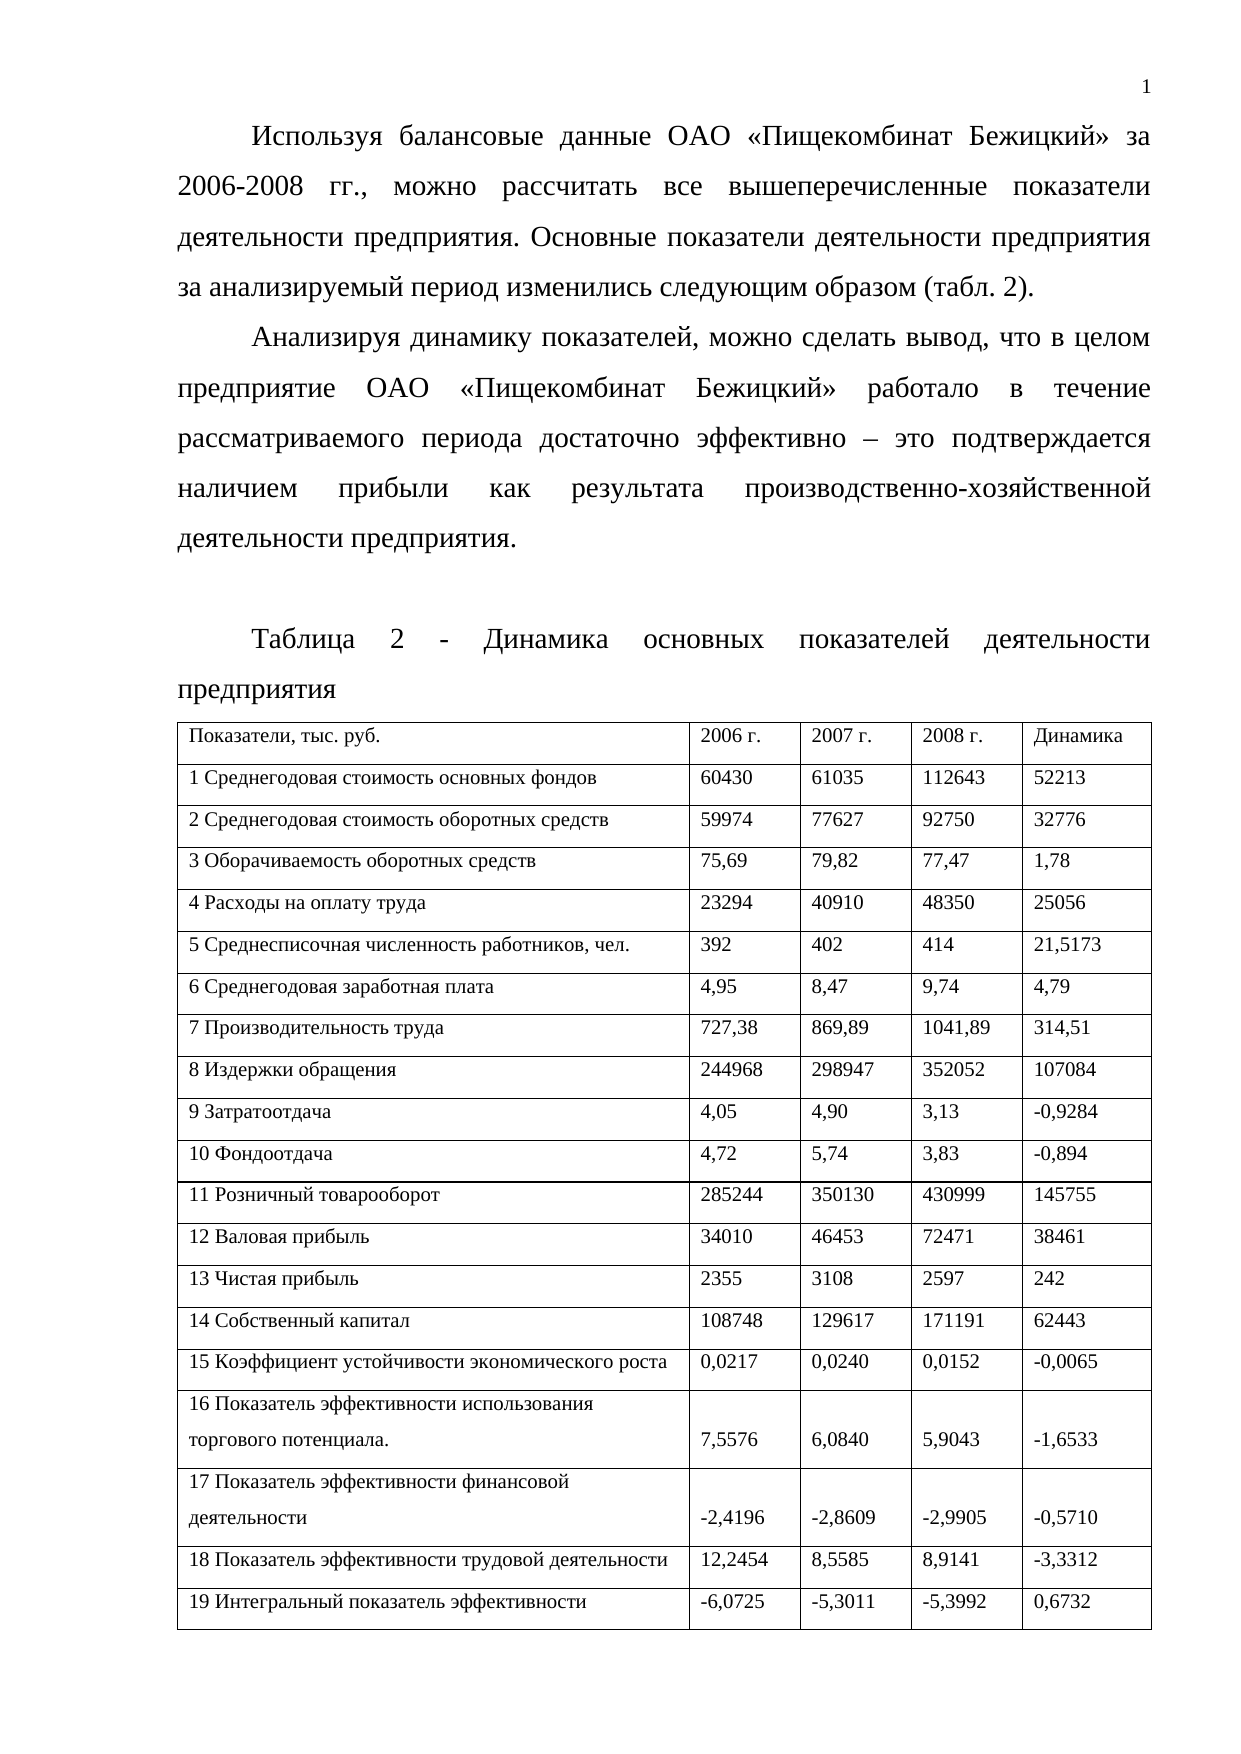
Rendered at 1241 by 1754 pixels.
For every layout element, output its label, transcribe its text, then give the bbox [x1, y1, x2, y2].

table_cell 414 [912, 932, 1022, 972]
table_cell 7 Производительность труда [178, 1015, 689, 1056]
table_cell -2,4196 [690, 1469, 800, 1546]
table_cell 108748 [690, 1308, 800, 1348]
table_cell -6,0725 [690, 1589, 800, 1629]
table_cell 8,5585 [801, 1547, 911, 1588]
table_cell 79,82 [801, 848, 911, 889]
table_cell 23294 [690, 890, 800, 931]
table_cell 242 [1023, 1266, 1151, 1307]
table_cell 8 Издержки обращения [178, 1057, 689, 1098]
table_cell 4,72 [690, 1141, 800, 1181]
table_cell 0,0240 [801, 1350, 911, 1390]
table_cell 7,5576 [690, 1391, 800, 1468]
table_cell 75,69 [690, 848, 800, 889]
table_cell 314,51 [1023, 1015, 1151, 1056]
table_cell 34010 [690, 1224, 800, 1265]
table_cell -1,6533 [1023, 1391, 1151, 1468]
table_header 2006 г. [690, 723, 800, 764]
table_cell 38461 [1023, 1224, 1151, 1265]
table_cell 392 [690, 932, 800, 972]
table_cell -5,3992 [912, 1589, 1022, 1629]
table_cell 4,05 [690, 1099, 800, 1139]
table_cell 244968 [690, 1057, 800, 1098]
table_cell 16 Показатель эффективности использования торгового потенциала. [178, 1391, 689, 1468]
table_cell 12 Валовая прибыль [178, 1224, 689, 1265]
table_cell 107084 [1023, 1057, 1151, 1098]
table_cell 13 Чистая прибыль [178, 1266, 689, 1307]
table_cell 18 Показатель эффективности трудовой деятельности [178, 1547, 689, 1588]
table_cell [178, 1589, 689, 1629]
table_header 2007 г. [801, 723, 911, 764]
text Используя балансовые данные ОАО «Пищекомбинат Бежицкий» за 2006-2008 гг., можно рассчитать все вышеперечисленные показатели деятельности предприятия. Основные показатели деятельности предприятия за анализируемый период изменились следующим образом (табл. 2). [177, 118, 1152, 303]
table_cell 77,47 [912, 848, 1022, 889]
table_cell 1 Среднегодовая стоимость основных фондов [178, 765, 689, 805]
table_cell 48350 [912, 890, 1022, 931]
table_cell 171191 [912, 1308, 1022, 1348]
table_cell 430999 [912, 1183, 1022, 1223]
table_cell 59974 [690, 806, 800, 847]
table_cell 9,74 [912, 974, 1022, 1014]
table_cell 5,74 [801, 1141, 911, 1181]
table_cell 285244 [690, 1183, 800, 1223]
table_cell 2 Среднегодовая стоимость оборотных средств [178, 806, 689, 847]
table_cell 1041,89 [912, 1015, 1022, 1056]
table_cell 8,47 [801, 974, 911, 1014]
table_header 2008 г. [912, 723, 1022, 764]
table_cell -2,8609 [801, 1469, 911, 1546]
table_cell 5,9043 [912, 1391, 1022, 1468]
table_cell 6,0840 [801, 1391, 911, 1468]
table_cell 298947 [801, 1057, 911, 1098]
table_cell 6 Среднегодовая заработная плата [178, 974, 689, 1014]
table_cell -5,3011 [801, 1589, 911, 1629]
table_cell -0,0065 [1023, 1350, 1151, 1390]
table_cell -0,9284 [1023, 1099, 1151, 1139]
table_cell 0,0152 [912, 1350, 1022, 1390]
table_cell 3108 [801, 1266, 911, 1307]
table_cell 1,78 [1023, 848, 1151, 889]
table_cell 0,0217 [690, 1350, 800, 1390]
table_cell 15 Коэффициент устойчивости экономического роста [178, 1350, 689, 1390]
table_header Показатели, тыс. руб. [178, 723, 689, 764]
table_cell 62443 [1023, 1308, 1151, 1348]
table_cell 727,38 [690, 1015, 800, 1056]
table_cell -0,5710 [1023, 1469, 1151, 1546]
table_cell 9 Затратоотдача [178, 1099, 689, 1139]
table_cell 402 [801, 932, 911, 972]
table_cell 21,5173 [1023, 932, 1151, 972]
table_cell 25056 [1023, 890, 1151, 931]
table_cell 5 Среднесписочная численность работников, чел. [178, 932, 689, 972]
table_cell -2,9905 [912, 1469, 1022, 1546]
table_cell 145755 [1023, 1183, 1151, 1223]
table_cell 32776 [1023, 806, 1151, 847]
table_cell 4 Расходы на оплату труда [178, 890, 689, 931]
table_cell 352052 [912, 1057, 1022, 1098]
table_cell 2355 [690, 1266, 800, 1307]
table_cell 40910 [801, 890, 911, 931]
table_cell 350130 [801, 1183, 911, 1223]
table_cell 92750 [912, 806, 1022, 847]
table_cell 0,6732 [1023, 1589, 1151, 1629]
table_cell 112643 [912, 765, 1022, 805]
table_cell 77627 [801, 806, 911, 847]
table_cell 3,83 [912, 1141, 1022, 1181]
table_cell -0,894 [1023, 1141, 1151, 1181]
table_cell 3 Оборачиваемость оборотных средств [178, 848, 689, 889]
table_cell 2597 [912, 1266, 1022, 1307]
table_cell 11 Розничный товарооборот [178, 1183, 689, 1223]
table_cell -3,3312 [1023, 1547, 1151, 1588]
table_cell 60430 [690, 765, 800, 805]
table_cell 52213 [1023, 765, 1151, 805]
table_cell 46453 [801, 1224, 911, 1265]
table_cell 14 Собственный капитал [178, 1308, 689, 1348]
table_cell 12,2454 [690, 1547, 800, 1588]
table_cell 4,95 [690, 974, 800, 1014]
table_cell 72471 [912, 1224, 1022, 1265]
table_header Динамика [1023, 723, 1151, 764]
table_cell 869,89 [801, 1015, 911, 1056]
table_cell 4,79 [1023, 974, 1151, 1014]
table_cell 8,9141 [912, 1547, 1022, 1588]
table_cell 3,13 [912, 1099, 1022, 1139]
table_cell 17 Показатель эффективности финансовой деятельности [178, 1469, 689, 1546]
table_cell 10 Фондоотдача [178, 1141, 689, 1181]
table_cell 61035 [801, 765, 911, 805]
text Анализируя динамику показателей, можно сделать вывод, что в целом предприятие ОАО «Пищекомбинат Бежицкий» работало в течение рассматриваемого периода достаточно эффективно – это подтверждается наличием прибыли как результата производственно-хозяйственной деятельности предприятия. [177, 319, 1152, 554]
table_cell 129617 [801, 1308, 911, 1348]
table_cell 4,90 [801, 1099, 911, 1139]
text Таблица 2 - Динамика основных показателей деятельности предприятия [177, 621, 1152, 705]
